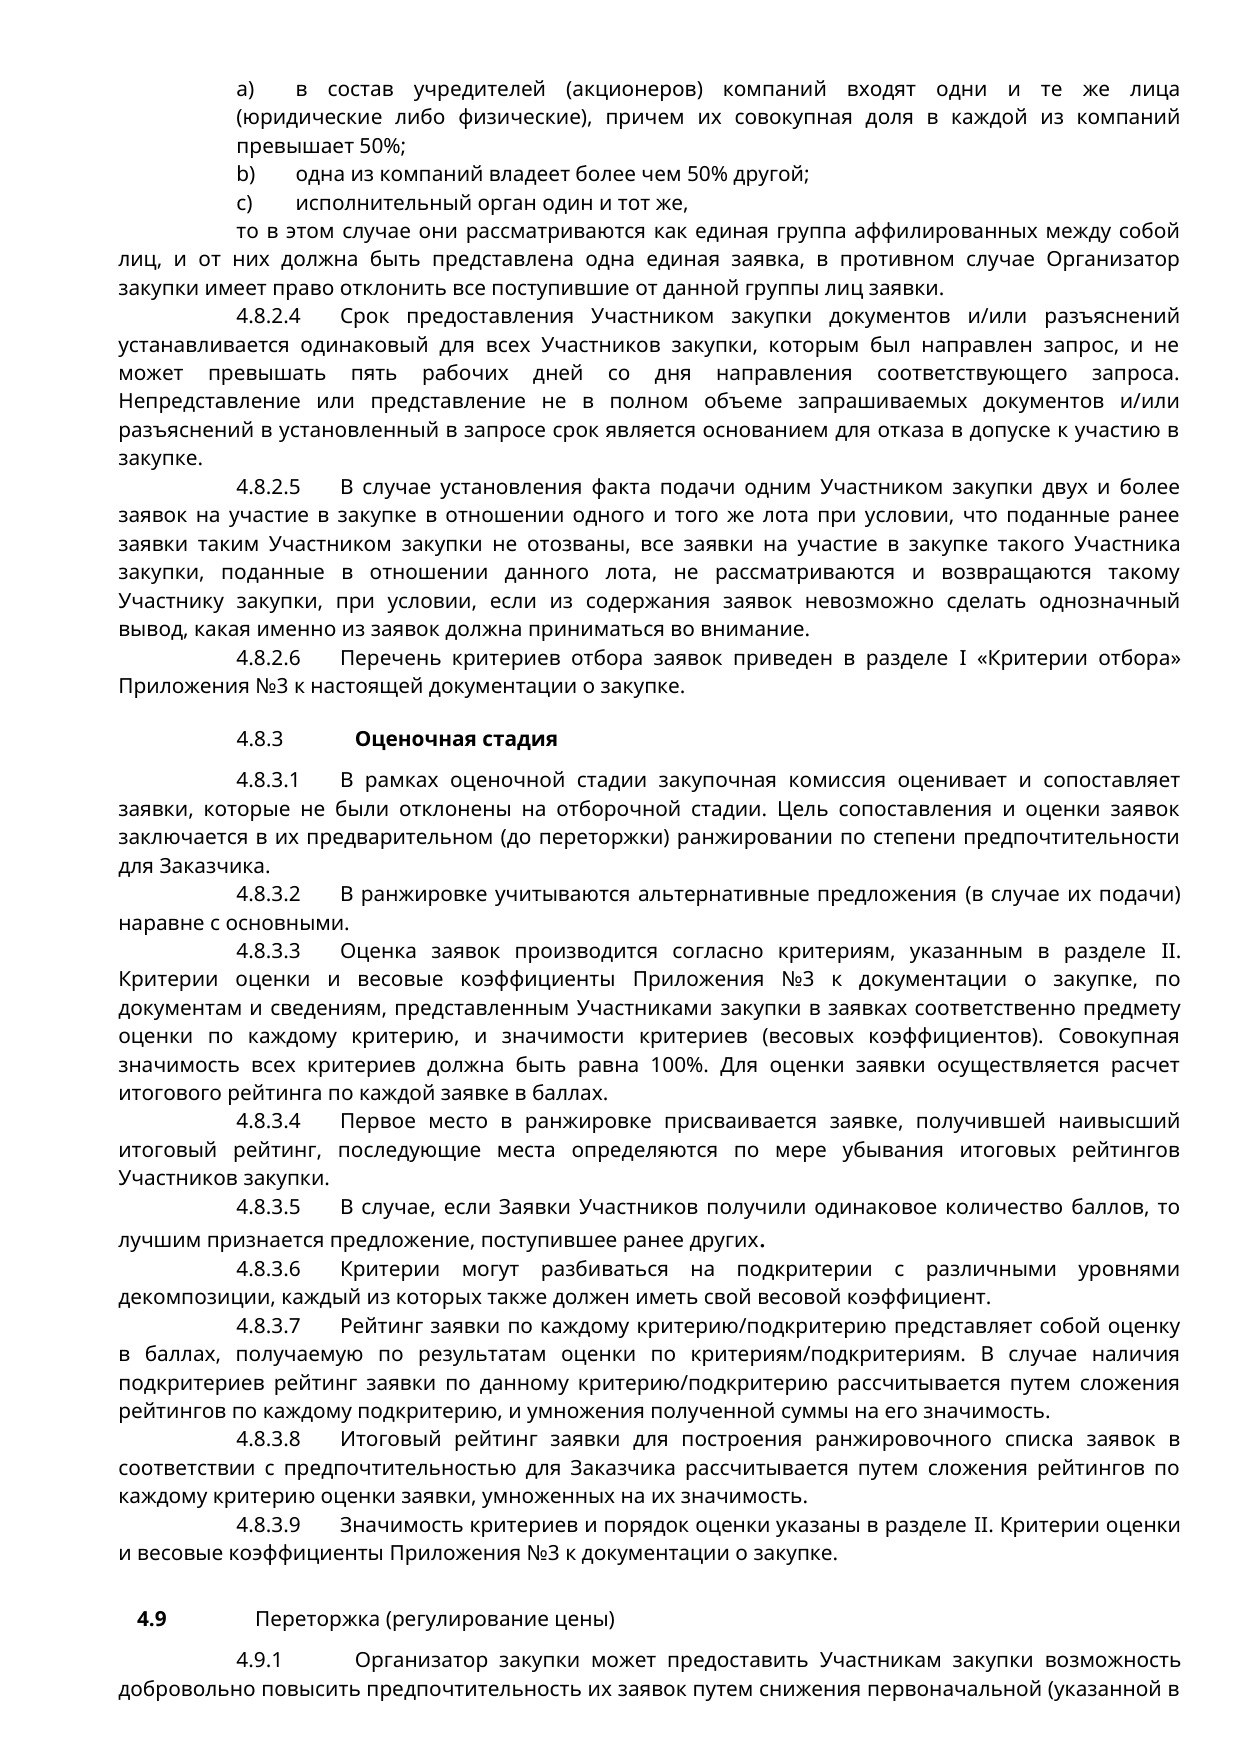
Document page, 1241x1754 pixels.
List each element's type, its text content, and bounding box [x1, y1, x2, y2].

text то в этом случае они рассматриваются как единая группа аффилированных между собой лиц, и от них должна быть представлена одна единая заявка, в противном случае Организатор закупки имеет право отклонить все поступившие от данной группы лиц заявки. [118, 216, 1181, 301]
list одна из компаний владеет более чем 50% другой; [236, 159, 1181, 188]
list Перечень критериев отбора заявок приведен в разделе I «Критерии отбора» Приложения №3 к настоящей документации о закупке. [118, 643, 1181, 699]
list Рейтинг заявки по каждому критерию/подкритерию представляет собой оценку в баллах, получаемую по результатам оценки по критериям/подкритериям. В случае наличия подкритериев рейтинг заявки по данному критерию/подкритерию рассчитывается путем сложения рейтингов по каждому подкритерию, и умножения полученной суммы на его значимость. [118, 1311, 1181, 1424]
list Критерии могут разбиваться на подкритерии с различными уровнями декомпозиции, каждый из которых также должен иметь свой весовой коэффициент. [118, 1254, 1181, 1311]
subtitle Переторжка (регулирование цены) [137, 1604, 1181, 1633]
list Первое место в ранжировке присваивается заявке, получившей наивысший итоговый рейтинг, последующие места определяются по мере убывания итоговых рейтингов Участников закупки. [118, 1107, 1181, 1192]
list Значимость критериев и порядок оценки указаны в разделе II. Критерии оценки и весовые коэффициенты Приложения №3 к документации о закупке. [118, 1510, 1181, 1567]
list в состав учредителей (акционеров) компаний входят одни и те же лица (юридические либо физические), причем их совокупная доля в каждой из компаний превышает 50%; [236, 74, 1181, 159]
list Срок предоставления Участником закупки документов и/или разъяснений устанавливается одинаковый для всех Участников закупки, которым был направлен запрос, и не может превышать пять рабочих дней со дня направления соответствующего запроса. Непредставление или представление не в полном объеме запрашиваемых документов и/или разъяснений в установленный в запросе срок является основанием для отказа в допуске к участию в закупке. [118, 301, 1181, 472]
list Оценочная стадия [236, 724, 1181, 753]
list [118, 1645, 1181, 1702]
list В рамках оценочной стадии закупочная комиссия оценивает и сопоставляет заявки, которые не были отклонены на отборочной стадии. Цель сопоставления и оценки заявок заключается в их предварительном (до переторжки) ранжировании по степени предпочтительности для Заказчика. [118, 765, 1181, 879]
list В случае установления факта подачи одним Участником закупки двух и более заявок на участие в закупке в отношении одного и того же лота при условии, что поданные ранее заявки таким Участником закупки не отозваны, все заявки на участие в закупке такого Участника закупки, поданные в отношении данного лота, не рассматриваются и возвращаются такому Участнику закупки, при условии, если из содержания заявок невозможно сделать однозначный вывод, какая именно из заявок должна приниматься во внимание. [118, 472, 1181, 643]
list Оценка заявок производится согласно критериям, указанным в разделе II. Критерии оценки и весовые коэффициенты Приложения №3 к документации о закупке, по документам и сведениям, представленным Участниками закупки в заявках соответственно предмету оценки по каждому критерию, и значимости критериев (весовых коэффициентов). Совокупная значимость всех критериев должна быть равна 100%. Для оценки заявки осуществляется расчет итогового рейтинга по каждой заявке в баллах. [118, 936, 1181, 1107]
list В ранжировке учитываются альтернативные предложения (в случае их подачи) наравне с основными. [118, 879, 1181, 936]
list Итоговый рейтинг заявки для построения ранжировочного списка заявок в соответствии с предпочтительностью для Заказчика рассчитывается путем сложения рейтингов по каждому критерию оценки заявки, умноженных на их значимость. [118, 1424, 1181, 1510]
list исполнительный орган один и тот же, [236, 188, 1181, 216]
list В случае, если Заявки Участников получили одинаковое количество баллов, то лучшим признается предложение, поступившее ранее других. [118, 1192, 1181, 1254]
